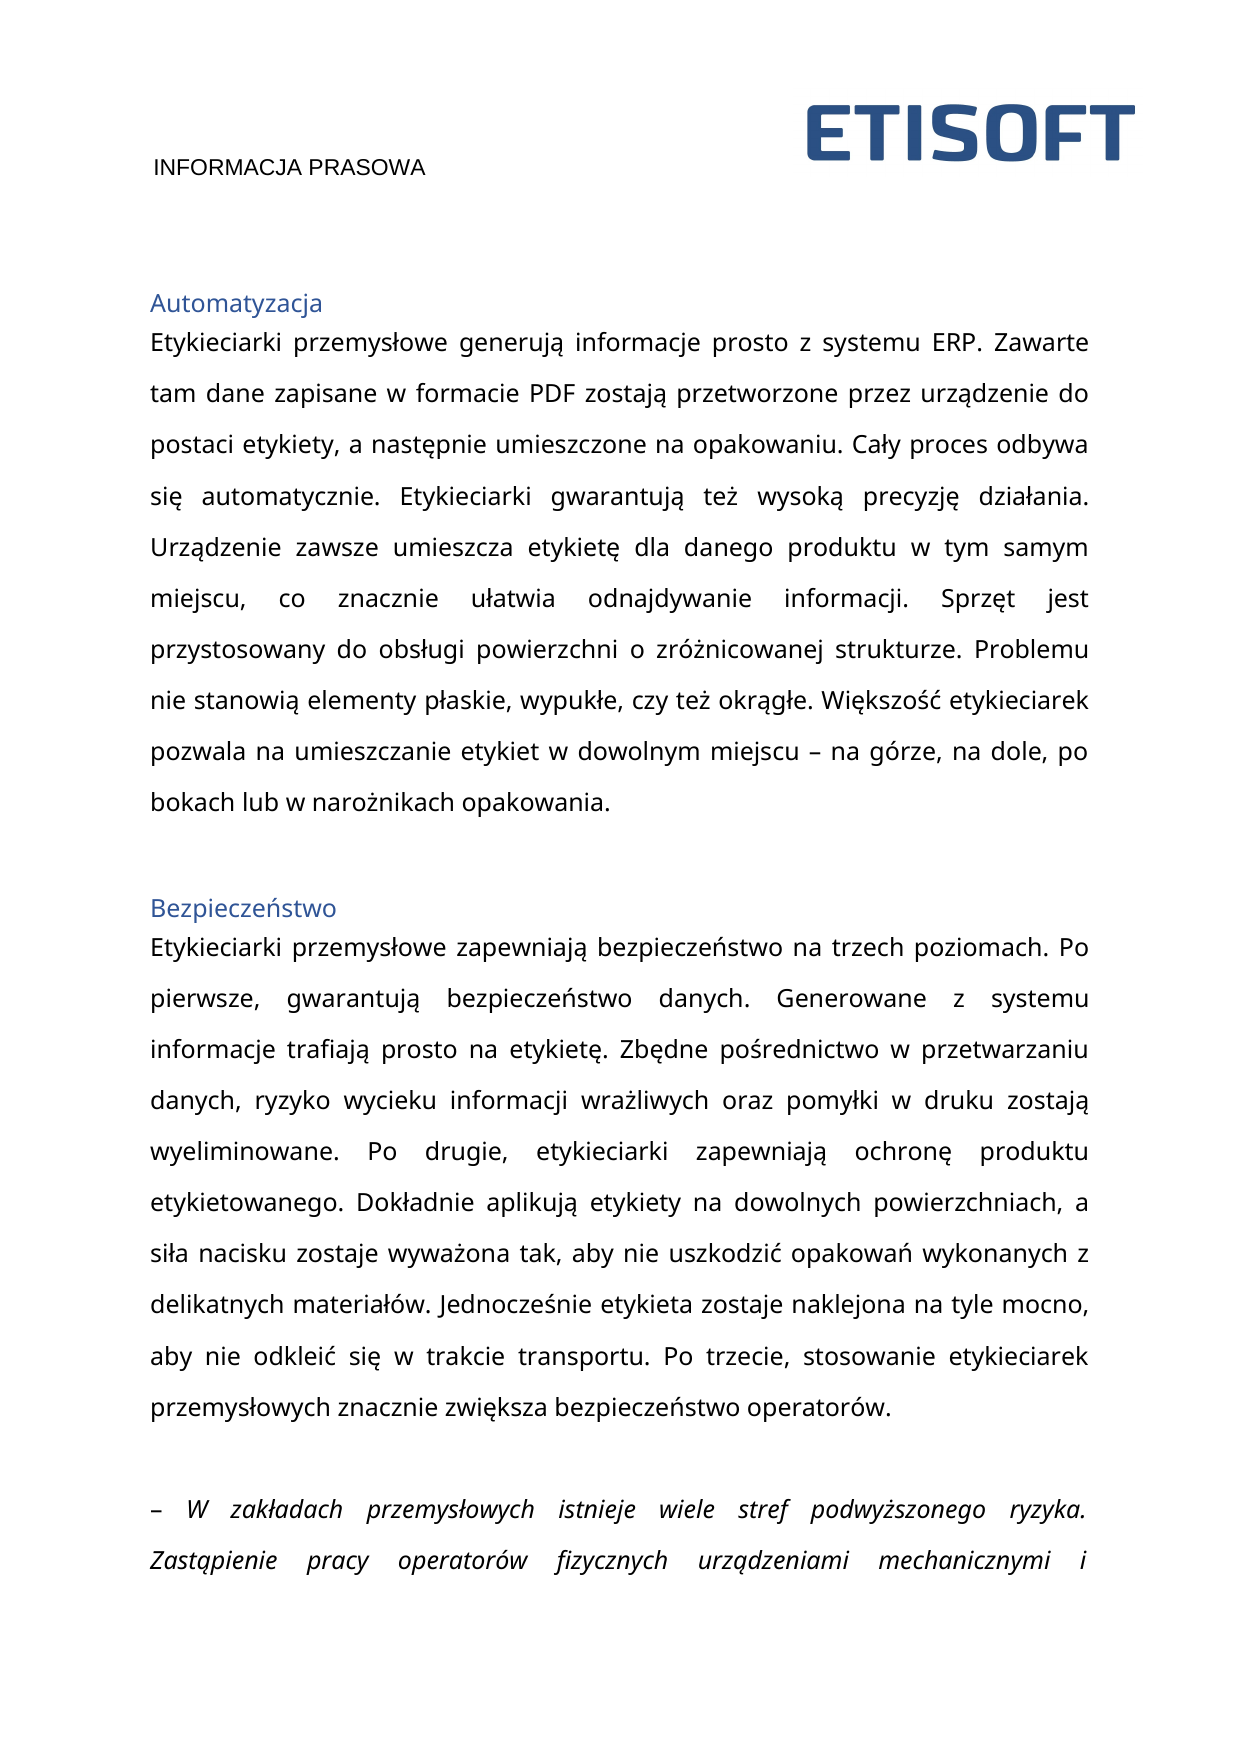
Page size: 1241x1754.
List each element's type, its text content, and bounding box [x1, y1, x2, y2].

text Etykieciarki przemysłowe generują informacje prosto z systemu ERP. Zawarte tam dane zapisane w formacie PDF zostają przetworzone przez urządzenie do postaci etykiety, a następnie umieszczone na opakowaniu. Cały proces odbywa się automatycznie. Etykieciarki gwarantują też wysoką precyzję działania. Urządzenie zawsze umieszcza etykietę dla danego produktu w tym samym miejscu, co znacznie ułatwia odnajdywanie informacji. Sprzęt jest przystosowany do obsługi powierzchni o zróżnicowanej strukturze. Problemu nie stanowią elementy płaskie, wypukłe, czy też okrągłe. Większość etykieciarek pozwala na umieszczanie etykiet w dowolnym miejscu – na górze, na dole, po bokach lub w narożnikach opakowania. [150, 325, 1090, 818]
text Etykieciarki przemysłowe zapewniają bezpieczeństwo na trzech poziomach. Po pierwsze, gwarantują bezpieczeństwo danych. Generowane z systemu informacje trafiają prosto na etykietę. Zbędne pośrednictwo w przetwarzaniu danych, ryzyko wycieku informacji wrażliwych oraz pomyłki w druku zostają wyeliminowane. Po drugie, etykieciarki zapewniają ochronę produktu etykietowanego. Dokładnie aplikują etykiety na dowolnych powierzchniach, a siła nacisku zostaje wyważona tak, aby nie uszkodzić opakowań wykonanych z delikatnych materiałów. Jednocześnie etykieta zostaje naklejona na tyle mocno, aby nie odkleić się w trakcie transportu. Po trzecie, stosowanie etykieciarek przemysłowych znacznie zwiększa bezpieczeństwo operatorów. [150, 930, 1090, 1423]
subtitle Automatyzacja [150, 286, 1090, 320]
subtitle Bezpieczeństwo [150, 891, 1090, 925]
picture [792, 88, 1143, 177]
